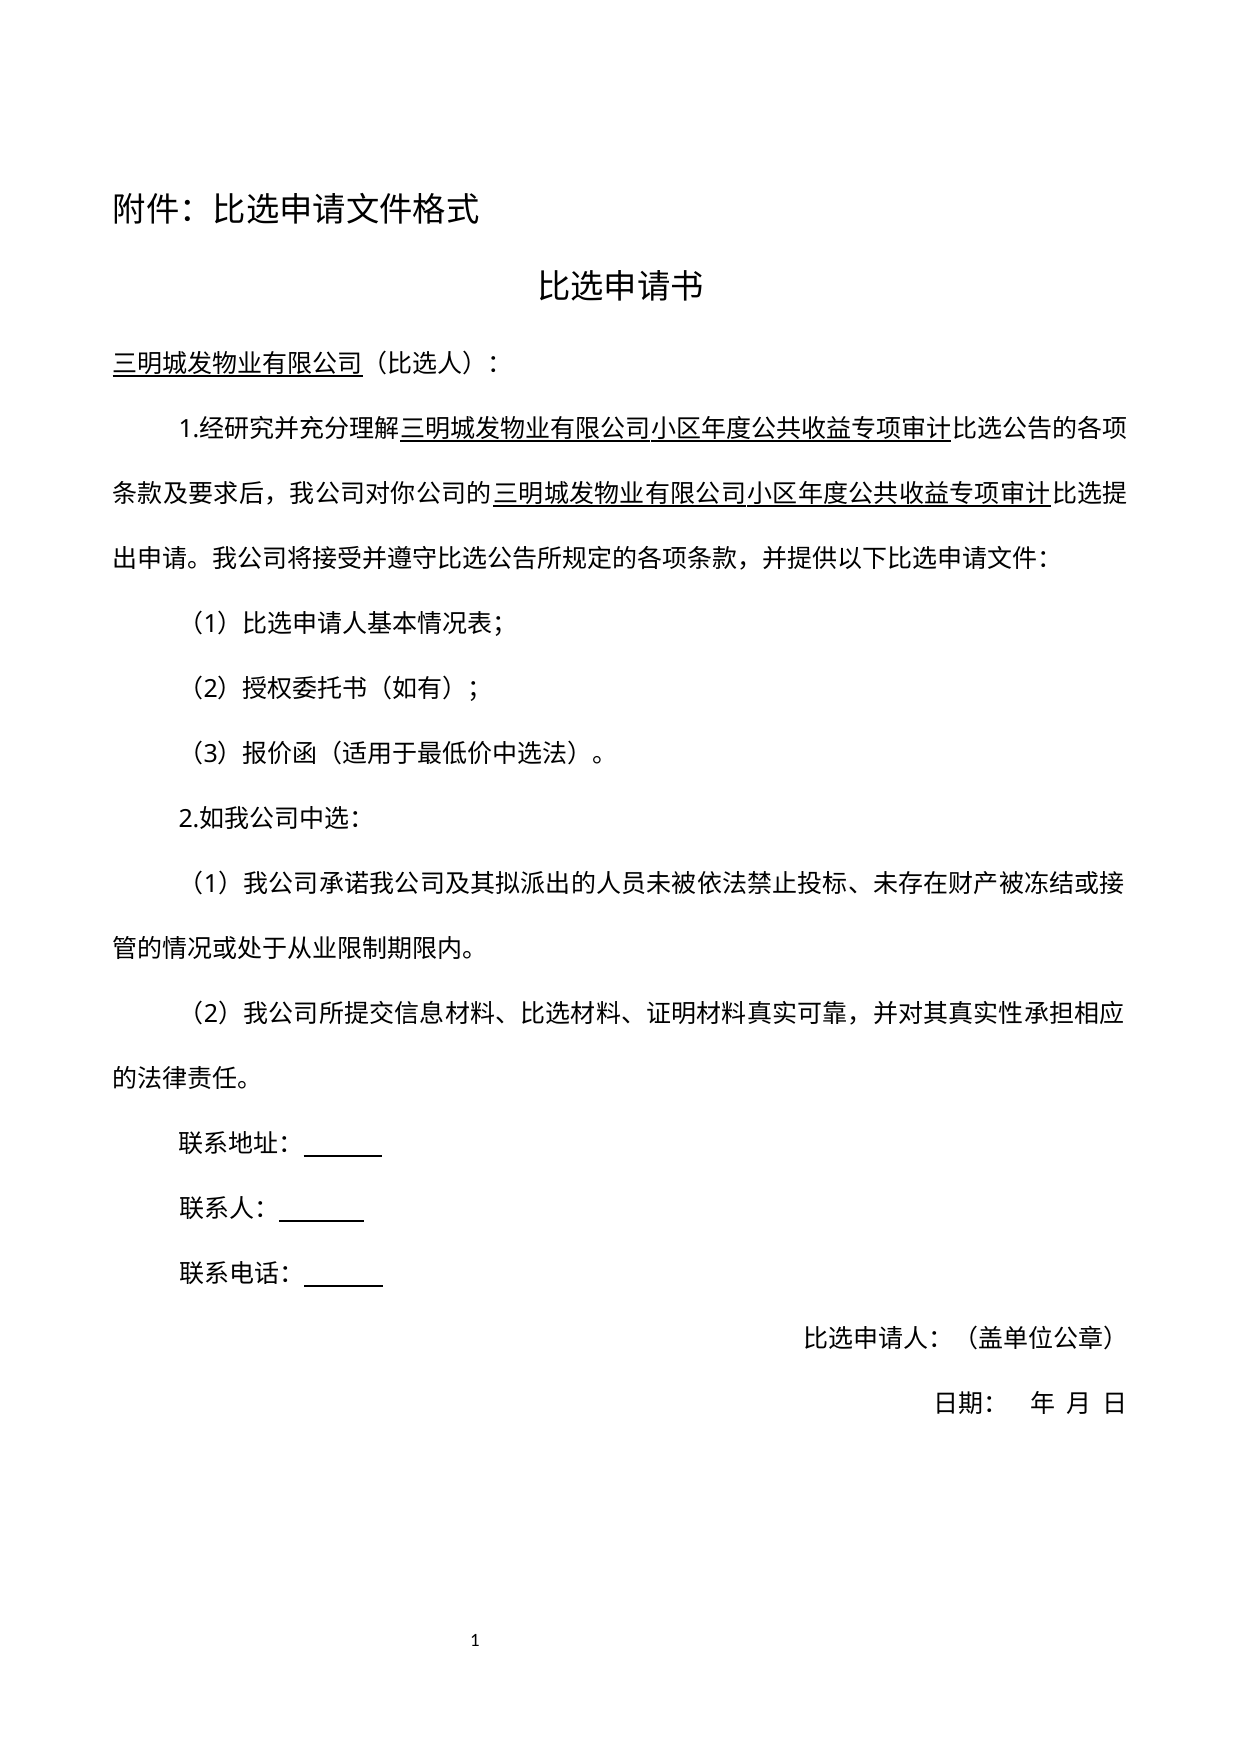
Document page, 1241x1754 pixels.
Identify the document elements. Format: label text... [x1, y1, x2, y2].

list 授权委托书（如有）； [112, 654, 1128, 719]
list 报价函（适用于最低价中选法）。 [112, 719, 1128, 784]
text 比选申请人：（盖单位公章） [112, 1304, 1128, 1369]
text （1）我公司承诺我公司及其拟派出的人员未被依法禁止投标、未存在财产被冻结或接管的情况或处于从业限制期限内。 [112, 849, 1128, 979]
text 联系地址： [112, 1109, 1128, 1174]
text （1）比选申请人基本情况表； [112, 589, 1128, 654]
text （2）我公司所提交信息材料、比选材料、证明材料真实可靠，并对其真实性承担相应的法律责任。 [112, 979, 1128, 1109]
text 2.如我公司中选： [112, 784, 1128, 849]
text 三明城发物业有限公司（比选人）： [112, 329, 1128, 394]
text 日期： 年 月 日 [112, 1369, 1128, 1434]
text 附件：比选申请文件格式 [112, 174, 1128, 239]
text 联系人： [112, 1174, 1128, 1239]
text 联系电话： [112, 1239, 1128, 1304]
text 1.经研究并充分理解三明城发物业有限公司小区年度公共收益专项审计比选公告的各项条款及要求后，我公司对你公司的三明城发物业有限公司小区年度公共收益专项审计比选提出申请。我公司将接受并遵守比选公告所规定的各项条款，并提供以下比选申请文件： [112, 394, 1128, 589]
text 比选申请书 [112, 252, 1128, 317]
